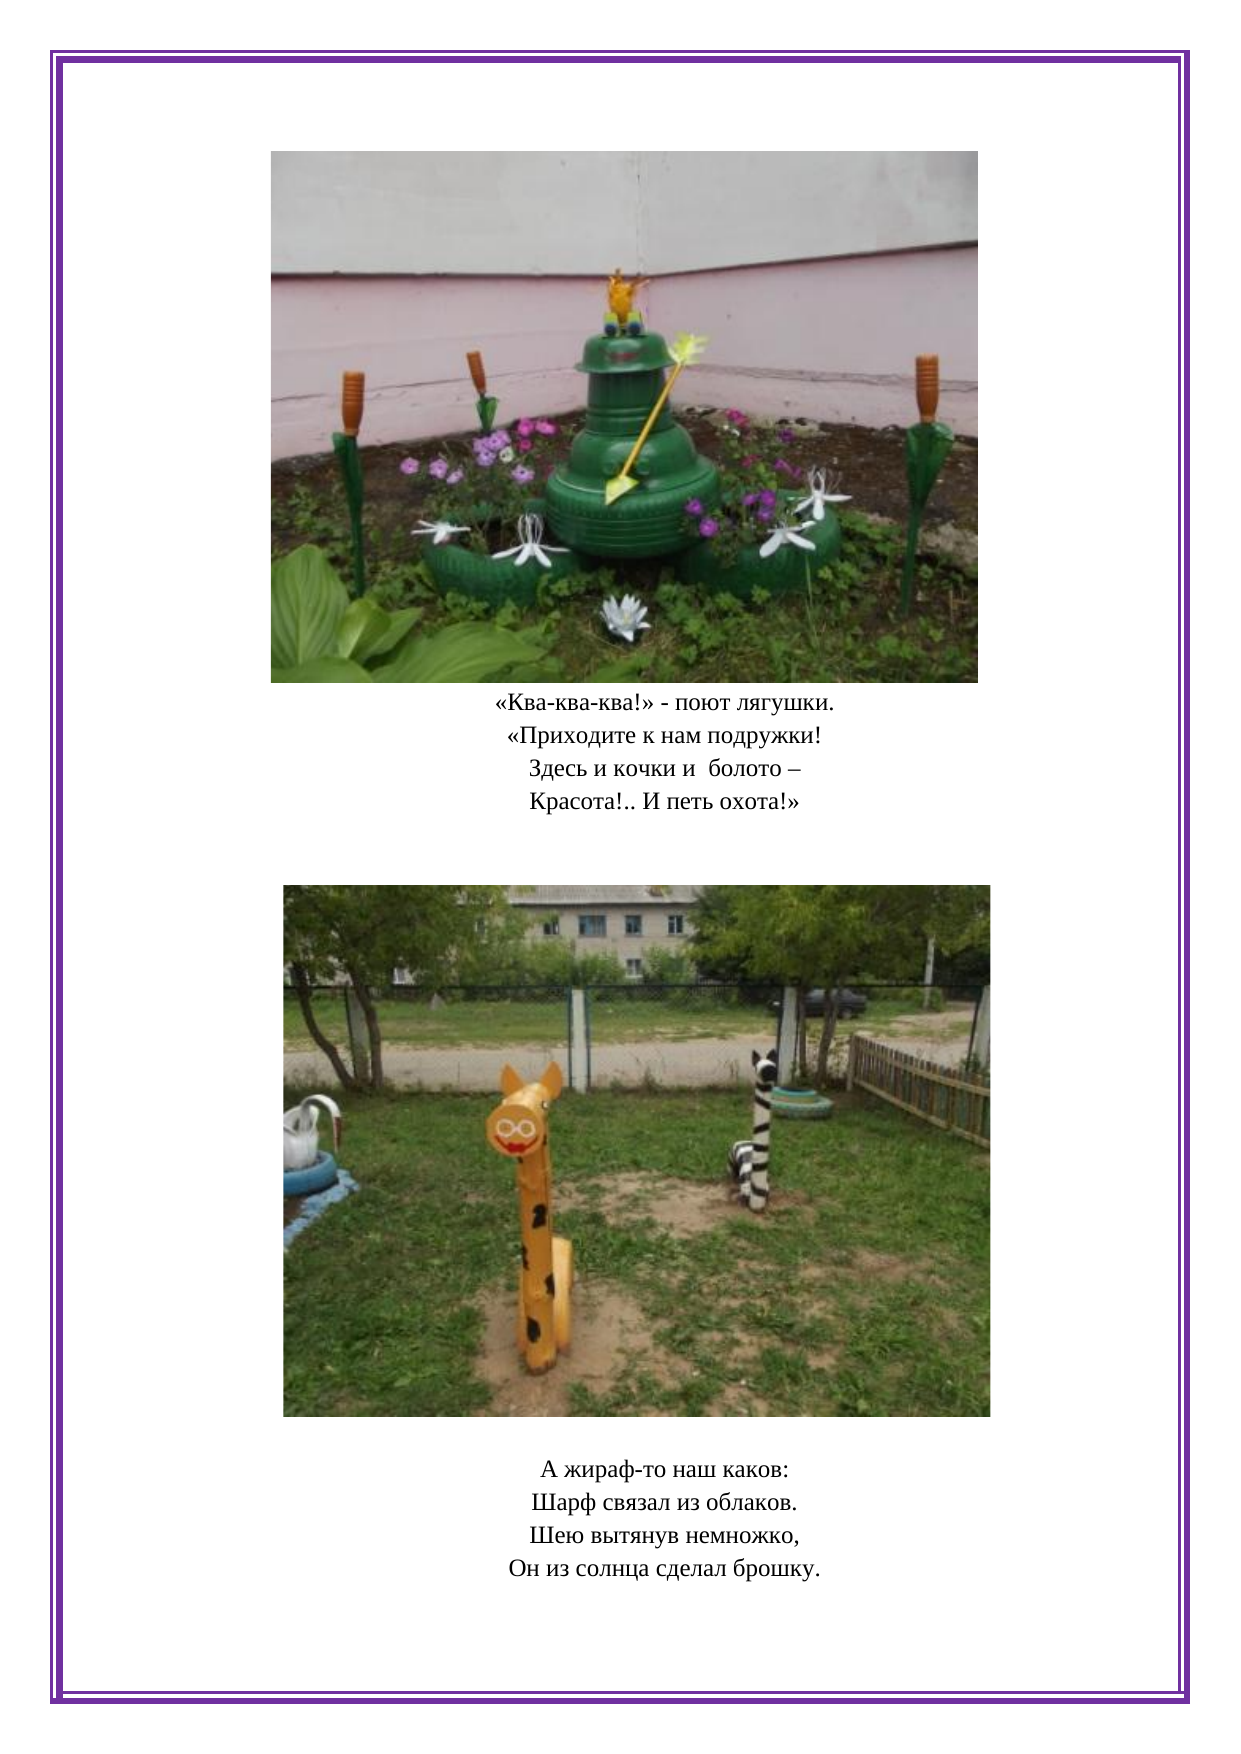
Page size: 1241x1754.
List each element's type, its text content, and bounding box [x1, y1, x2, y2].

text Шарф связал из облаков. [177, 1487, 1152, 1515]
text «Приходите к нам подружки! [177, 720, 1152, 748]
text Красота!.. И петь охота!» [177, 786, 1152, 814]
text Шею вытянув немножко, [177, 1520, 1152, 1548]
text А жираф-то наш каков: [177, 1454, 1152, 1482]
text «Ква-ква-ква!» - поют лягушки. [177, 687, 1152, 716]
text Здесь и кочки и болото – [177, 753, 1152, 782]
picture [283, 885, 991, 1417]
picture [270, 151, 978, 683]
text Он из солнца сделал брошку. [177, 1553, 1152, 1581]
